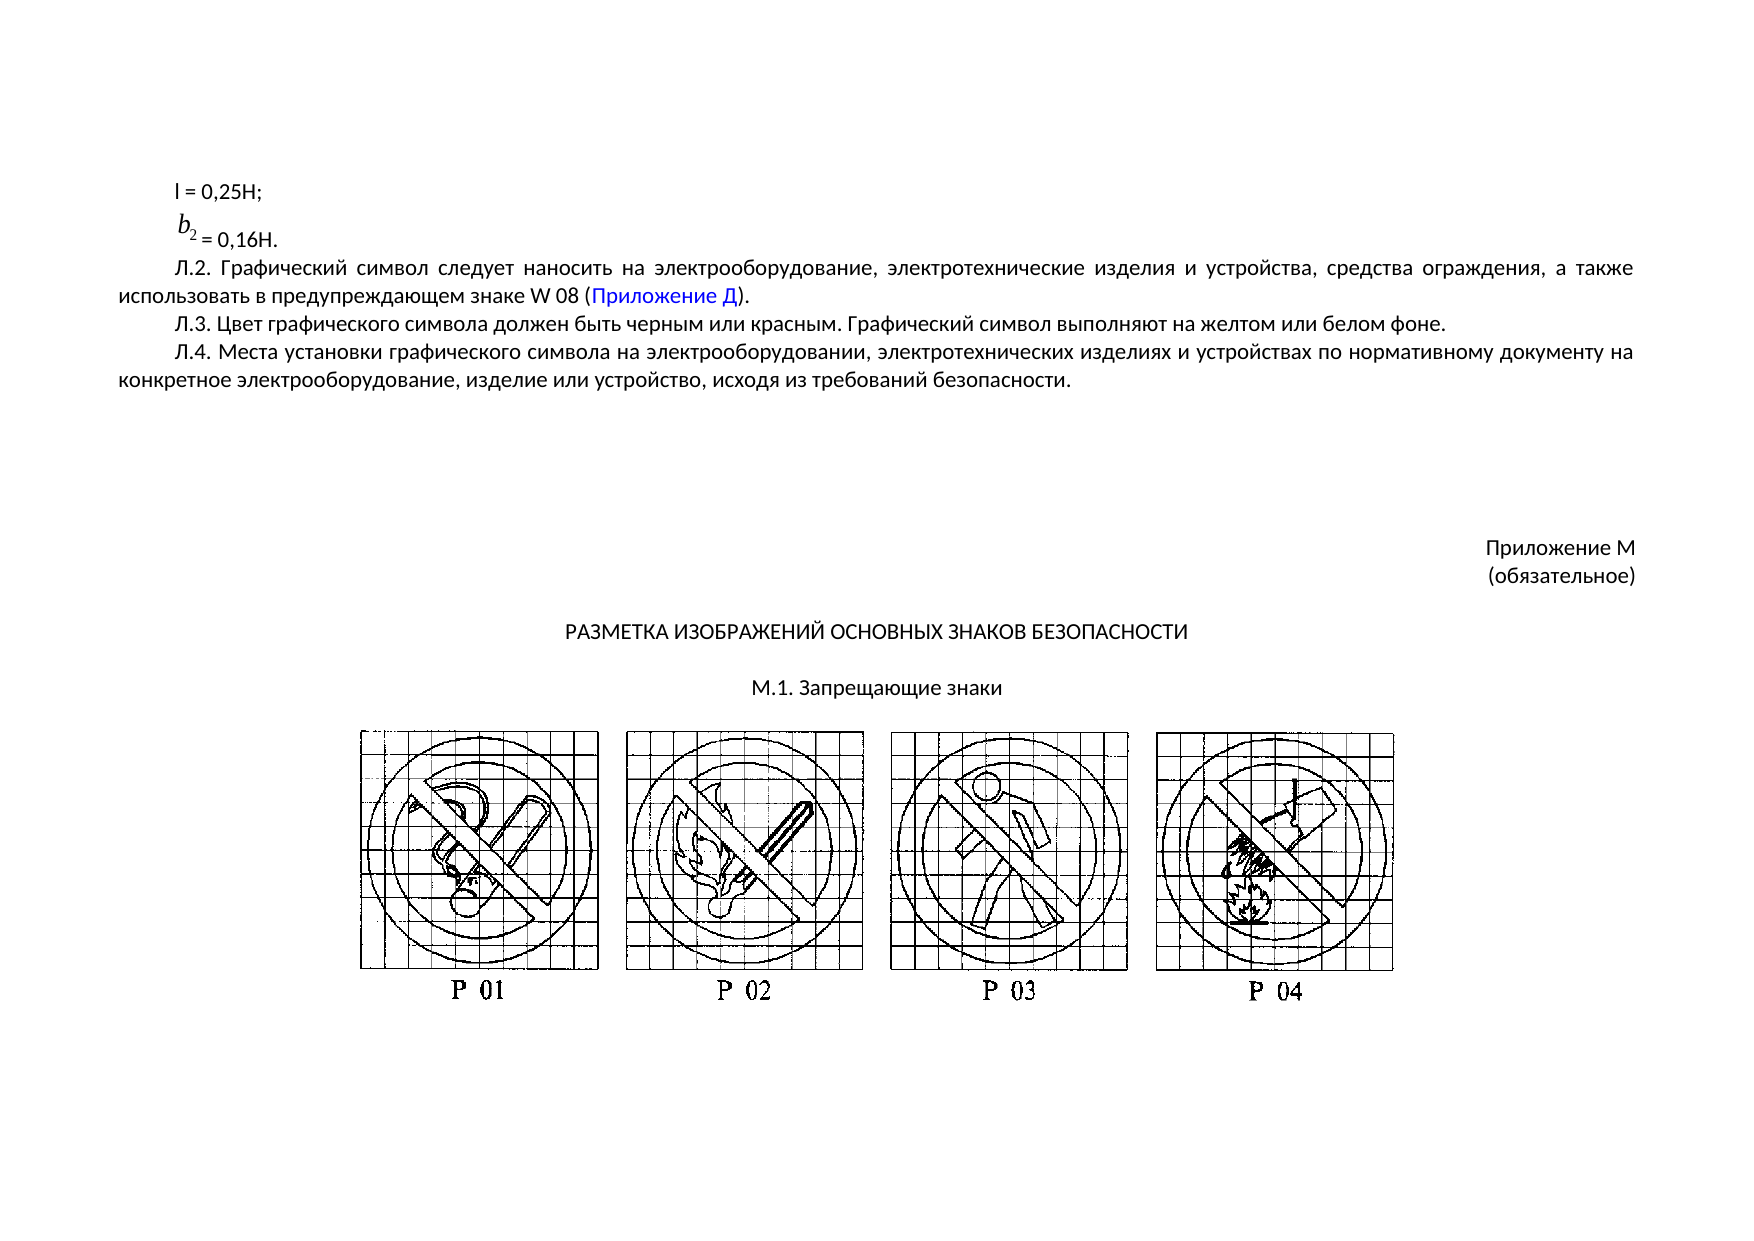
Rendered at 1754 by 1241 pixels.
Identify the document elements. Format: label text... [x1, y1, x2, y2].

text (обязательное) [118, 561, 1636, 589]
text Приложение М [118, 533, 1636, 561]
text Л.3. Цвет графического символа должен быть черным или красным. Графический символ выполняют на желтом или белом фоне. [118, 309, 1636, 337]
text Л.4. Места установки графического символа на электрооборудовании, электротехнических изделиях и устройствах по нормативному документу на конкретное электрооборудование, изделие или устройство, исходя из требований безопасности. [118, 337, 1636, 393]
text Л.2. Графический символ следует наносить на электрооборудование, электротехнические изделия и устройства, средства ограждения, а также использовать в предупреждающем знаке W 08 (Приложение Д). [118, 253, 1636, 309]
text = 0,16Н. [118, 205, 1636, 253]
picture [359, 729, 1395, 1001]
text М.1. Запрещающие знаки [118, 673, 1636, 701]
text РАЗМЕТКА ИЗОБРАЖЕНИЙ ОСНОВНЫХ ЗНАКОВ БЕЗОПАСНОСТИ [118, 617, 1636, 645]
text l = 0,25Н; [118, 177, 1636, 205]
